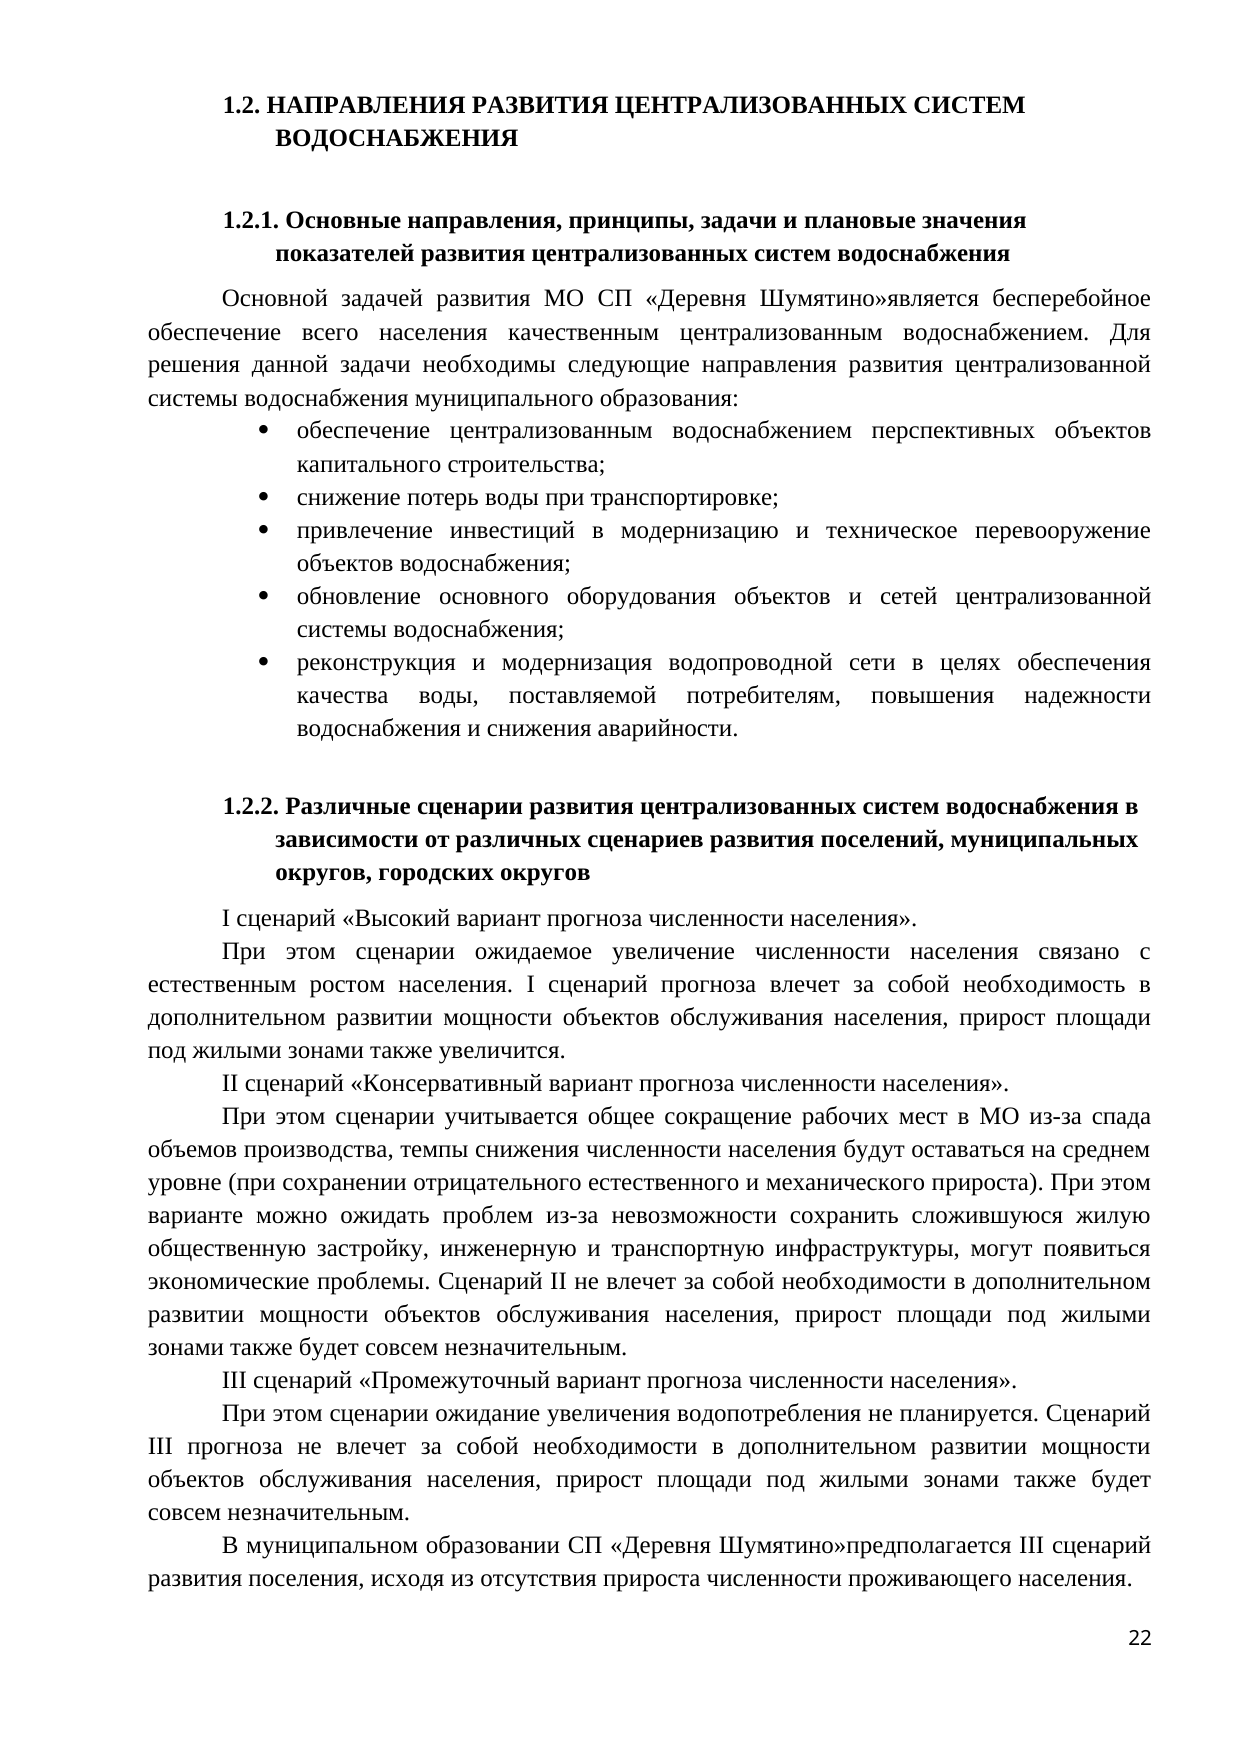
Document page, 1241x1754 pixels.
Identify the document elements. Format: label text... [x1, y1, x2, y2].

text При этом сценарии учитывается общее сокращение рабочих мест в МО из-за спада объемов производства, темпы снижения численности населения будут оставаться на среднем уровне (при сохранении отрицательного естественного и механического прироста). При этом варианте можно ожидать проблем из-за невозможности сохранить сложившуюся жилую общественную застройку, инженерную и транспортную инфраструктуры, могут появиться экономические проблемы. Сценарий II не влечет за собой необходимости в дополнительном развитии мощности объектов обслуживания населения, прирост площади под жилыми зонами также будет совсем незначительным. [148, 1101, 1152, 1361]
text Основной задачей развития МО СП «Деревня Шумятино»является бесперебойное обеспечение всего населения качественным централизованным водоснабжением. Для решения данной задачи необходимы следующие направления развития централизованной системы водоснабжения муниципального образования: [148, 283, 1152, 411]
list привлечение инвестиций в модернизацию и техническое перевооружение объектов водоснабжения; [259, 515, 1152, 576]
list обеспечение централизованным водоснабжением перспективных объектов капитального строительства; [259, 416, 1152, 477]
list снижение потерь воды при транспортировке; [259, 482, 1152, 510]
list обновление основного оборудования объектов и сетей централизованной системы водоснабжения; [259, 581, 1152, 642]
text II сценарий «Консервативный вариант прогноза численности населения». [148, 1068, 1152, 1097]
text При этом сценарии ожидание увеличения водопотребления не планируется. Сценарий III прогноза не влечет за собой необходимости в дополнительном развитии мощности объектов обслуживания населения, прирост площади под жилыми зонами также будет совсем незначительным. [148, 1398, 1152, 1526]
text I сценарий «Высокий вариант прогноза численности населения». [148, 903, 1152, 932]
list 1.2.1. Основные направления, принципы, задачи и плановые значения показателей развития централизованных систем водоснабжения [223, 205, 1152, 267]
text III сценарий «Промежуточный вариант прогноза численности населения». [148, 1365, 1152, 1394]
text При этом сценарии ожидаемое увеличение численности населения связано с естественным ростом населения. I сценарий прогноза влечет за собой необходимость в дополнительном развитии мощности объектов обслуживания населения, прирост площади под жилыми зонами также увеличится. [148, 936, 1152, 1064]
list 1.2. НАПРАВЛЕНИЯ РАЗВИТИЯ ЦЕНТРАЛИЗОВАННЫХ СИСТЕМ ВОДОСНАБЖЕНИЯ [223, 90, 1152, 152]
list 1.2.2. Различные сценарии развития централизованных систем водоснабжения в зависимости от различных сценариев развития поселений, муниципальных округов, городских округов [223, 791, 1152, 886]
list реконструкция и модернизация водопроводной сети в целях обеспечения качества воды, поставляемой потребителям, повышения надежности водоснабжения и снижения аварийности. [259, 647, 1152, 742]
text В муниципальном образовании СП «Деревня Шумятино»предполагается III сценарий развития поселения, исходя из отсутствия прироста численности проживающего населения. [148, 1530, 1152, 1592]
